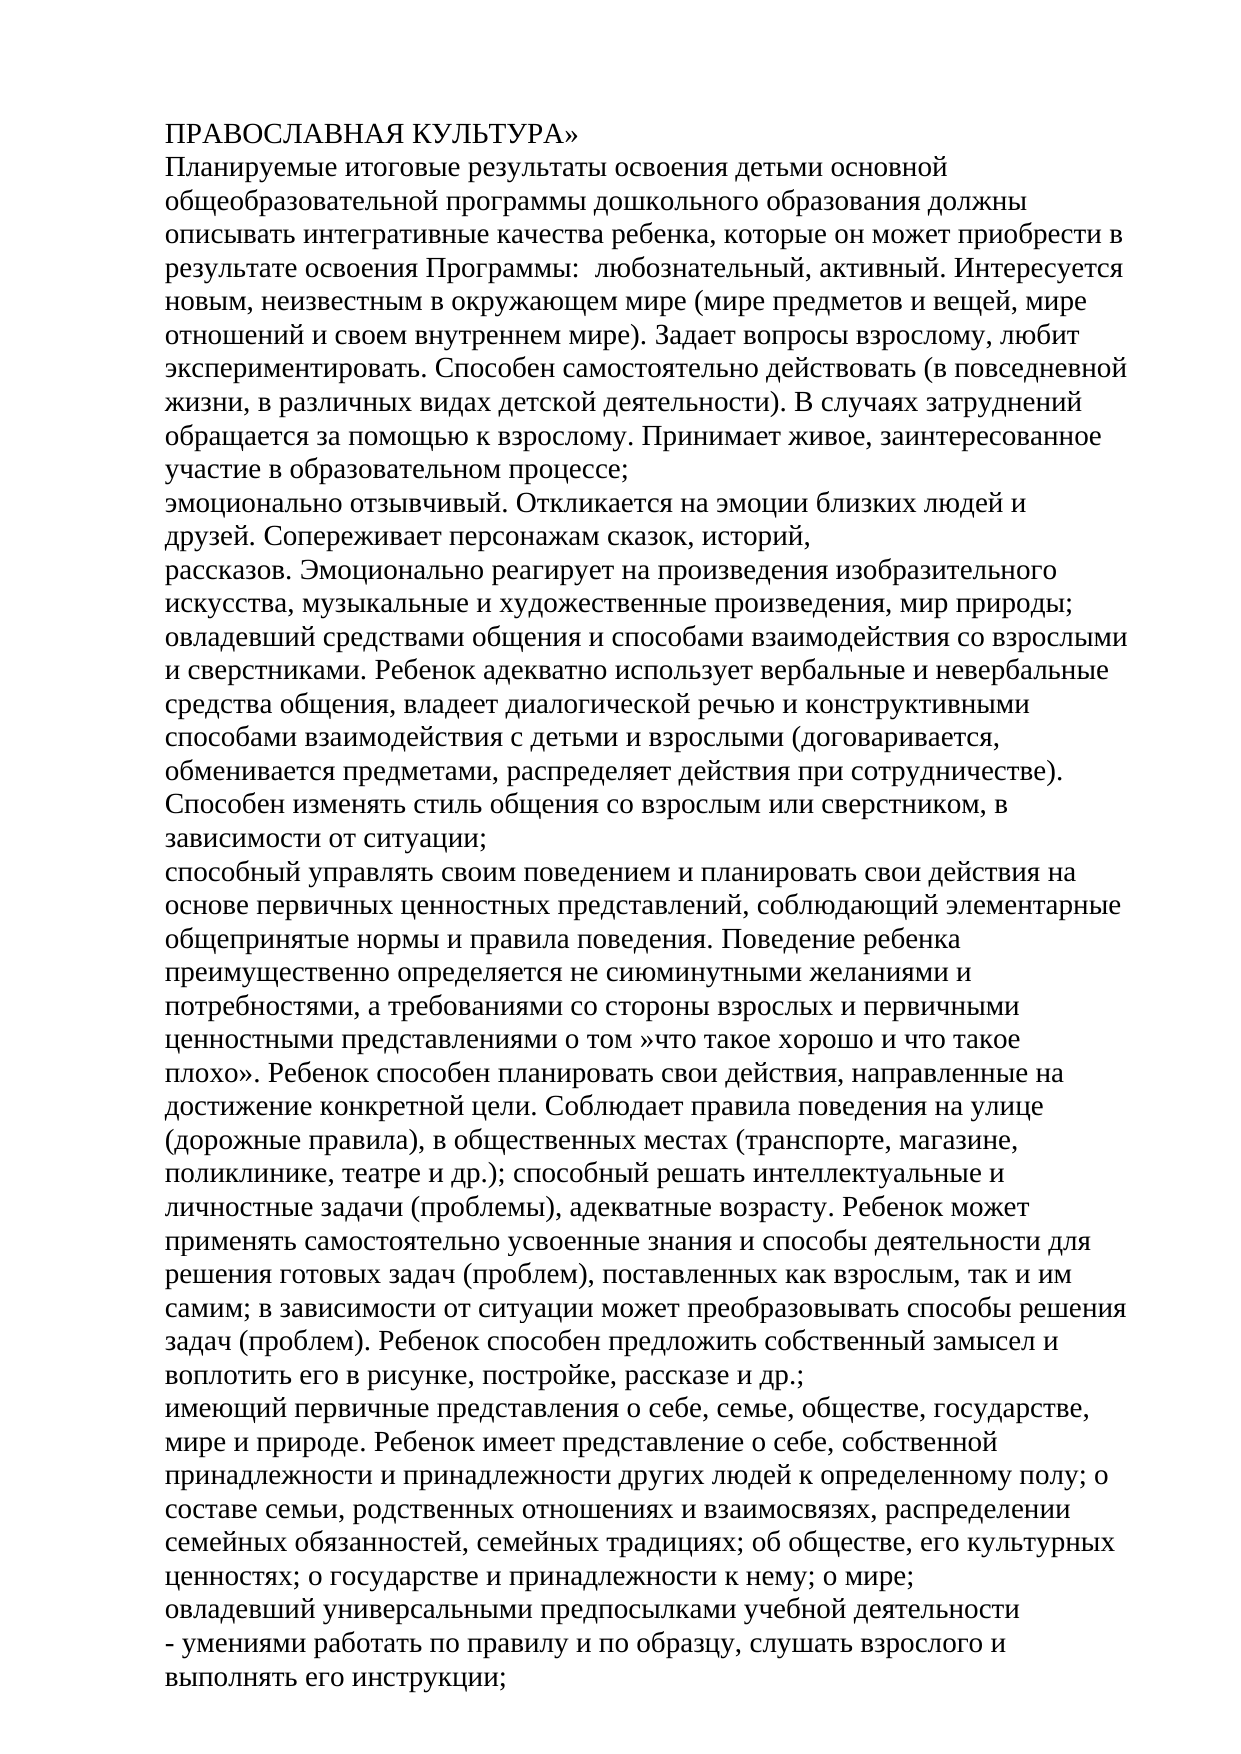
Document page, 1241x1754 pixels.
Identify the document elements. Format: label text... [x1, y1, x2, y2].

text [164, 116, 1134, 149]
text Планируемые итоговые результаты освоения детьми основной общеобразовательной программы дошкольного образования должны описывать интегративные качества ребенка, которые он может приобрести в результате освоения Программы: любознательный, активный. Интересуется новым, неизвестным в окружающем мире (мире предметов и вещей, мире отношений и своем внутреннем мире). Задает вопросы взрослому, любит экспериментировать. Способен самостоятельно действовать (в повседневной жизни, в различных видах детской деятельности). В случаях затруднений обращается за помощью к взрослому. Принимает живое, заинтересованное участие в образовательном процессе; эмоционально отзывчивый. Откликается на эмоции близких людей и друзей. Сопереживает персонажам сказок, историй, рассказов. Эмоционально реагирует на произведения изобразительного искусства, музыкальные и художественные произведения, мир природы; овладевший средствами общения и способами взаимодействия со взрослыми и сверстниками. Ребенок адекватно использует вербальные и невербальные средства общения, владеет диалогической речью и конструктивными способами взаимодействия с детьми и взрослыми (договаривается, обменивается предметами, распределяет действия при сотрудничестве). Способен изменять стиль общения со взрослым или сверстником, в зависимости от ситуации; [164, 149, 1134, 854]
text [164, 854, 1134, 1692]
